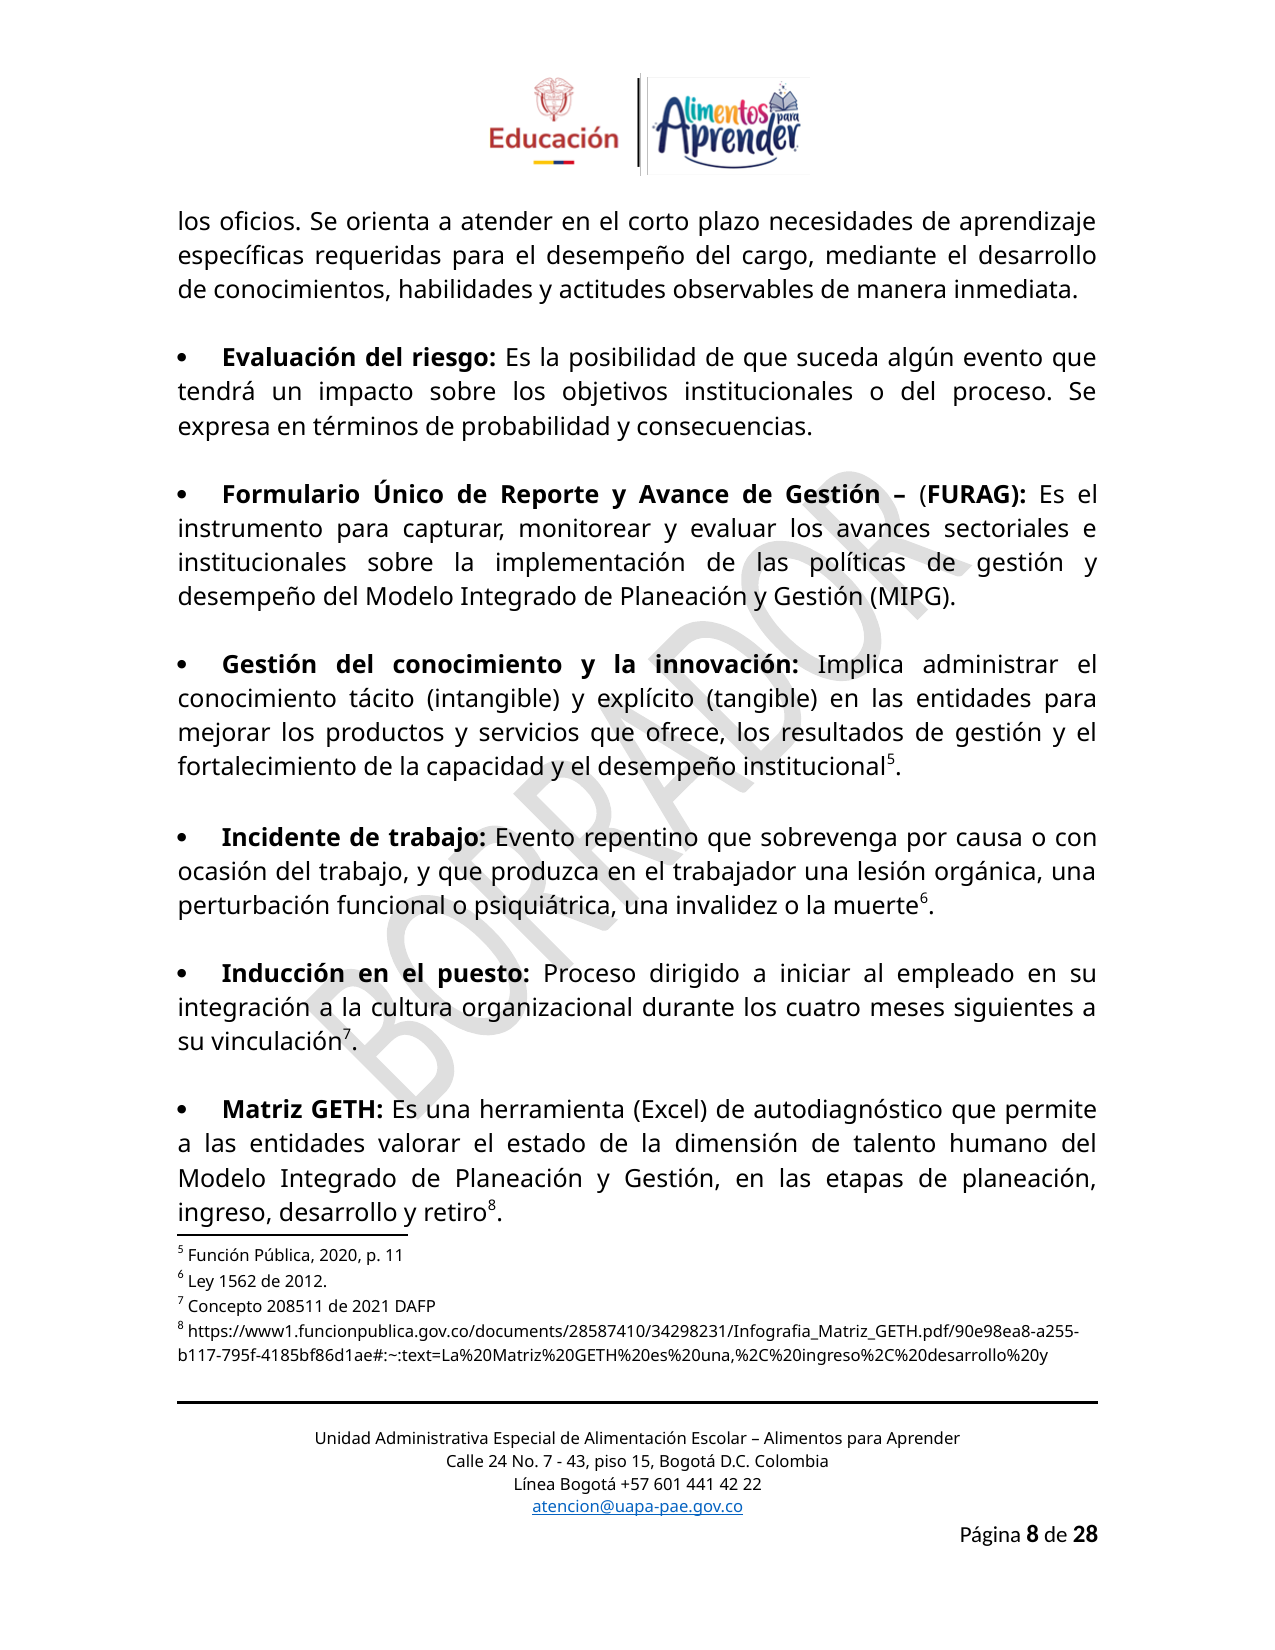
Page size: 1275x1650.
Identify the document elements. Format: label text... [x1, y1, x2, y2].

list Incidente de trabajo: Evento repentino que sobrevenga por causa o con ocasión del trabajo, y que produzca en el trabajador una lesión orgánica, una perturbación funcional o psiquiátrica, una invalidez o la muerte. [177, 819, 1098, 922]
picture [465, 73, 810, 176]
list Evaluación del riesgo: Es la posibilidad de que suceda algún evento que tendrá un impacto sobre los objetivos institucionales o del proceso. Se expresa en términos de probabilidad y consecuencias. [177, 340, 1098, 442]
list Matriz GETH: Es una herramienta (Excel) de autodiagnóstico que permite a las entidades valorar el estado de la dimensión de talento humano del Modelo Integrado de Planeación y Gestión, en las etapas de planeación, ingreso, desarrollo y retiro. [177, 1092, 1098, 1228]
list Formulario Único de Reporte y Avance de Gestión – (FURAG): Es el instrumento para capturar, monitorear y evaluar los avances sectoriales e institucionales sobre la implementación de las políticas de gestión y desempeño del Modelo Integrado de Planeación y Gestión (MIPG). [177, 476, 1098, 612]
list Gestión del conocimiento y la innovación: Implica administrar el conocimiento tácito (intangible) y explícito (tangible) en las entidades para mejorar los productos y servicios que ofrece, los resultados de gestión y el fortalecimiento de la capacidad y el desempeño institucional. [177, 647, 1098, 783]
list Inducción en el puesto: Proceso dirigido a iniciar al empleado en su integración a la cultura organizacional durante los cuatro meses siguientes a su vinculación. [177, 956, 1098, 1058]
